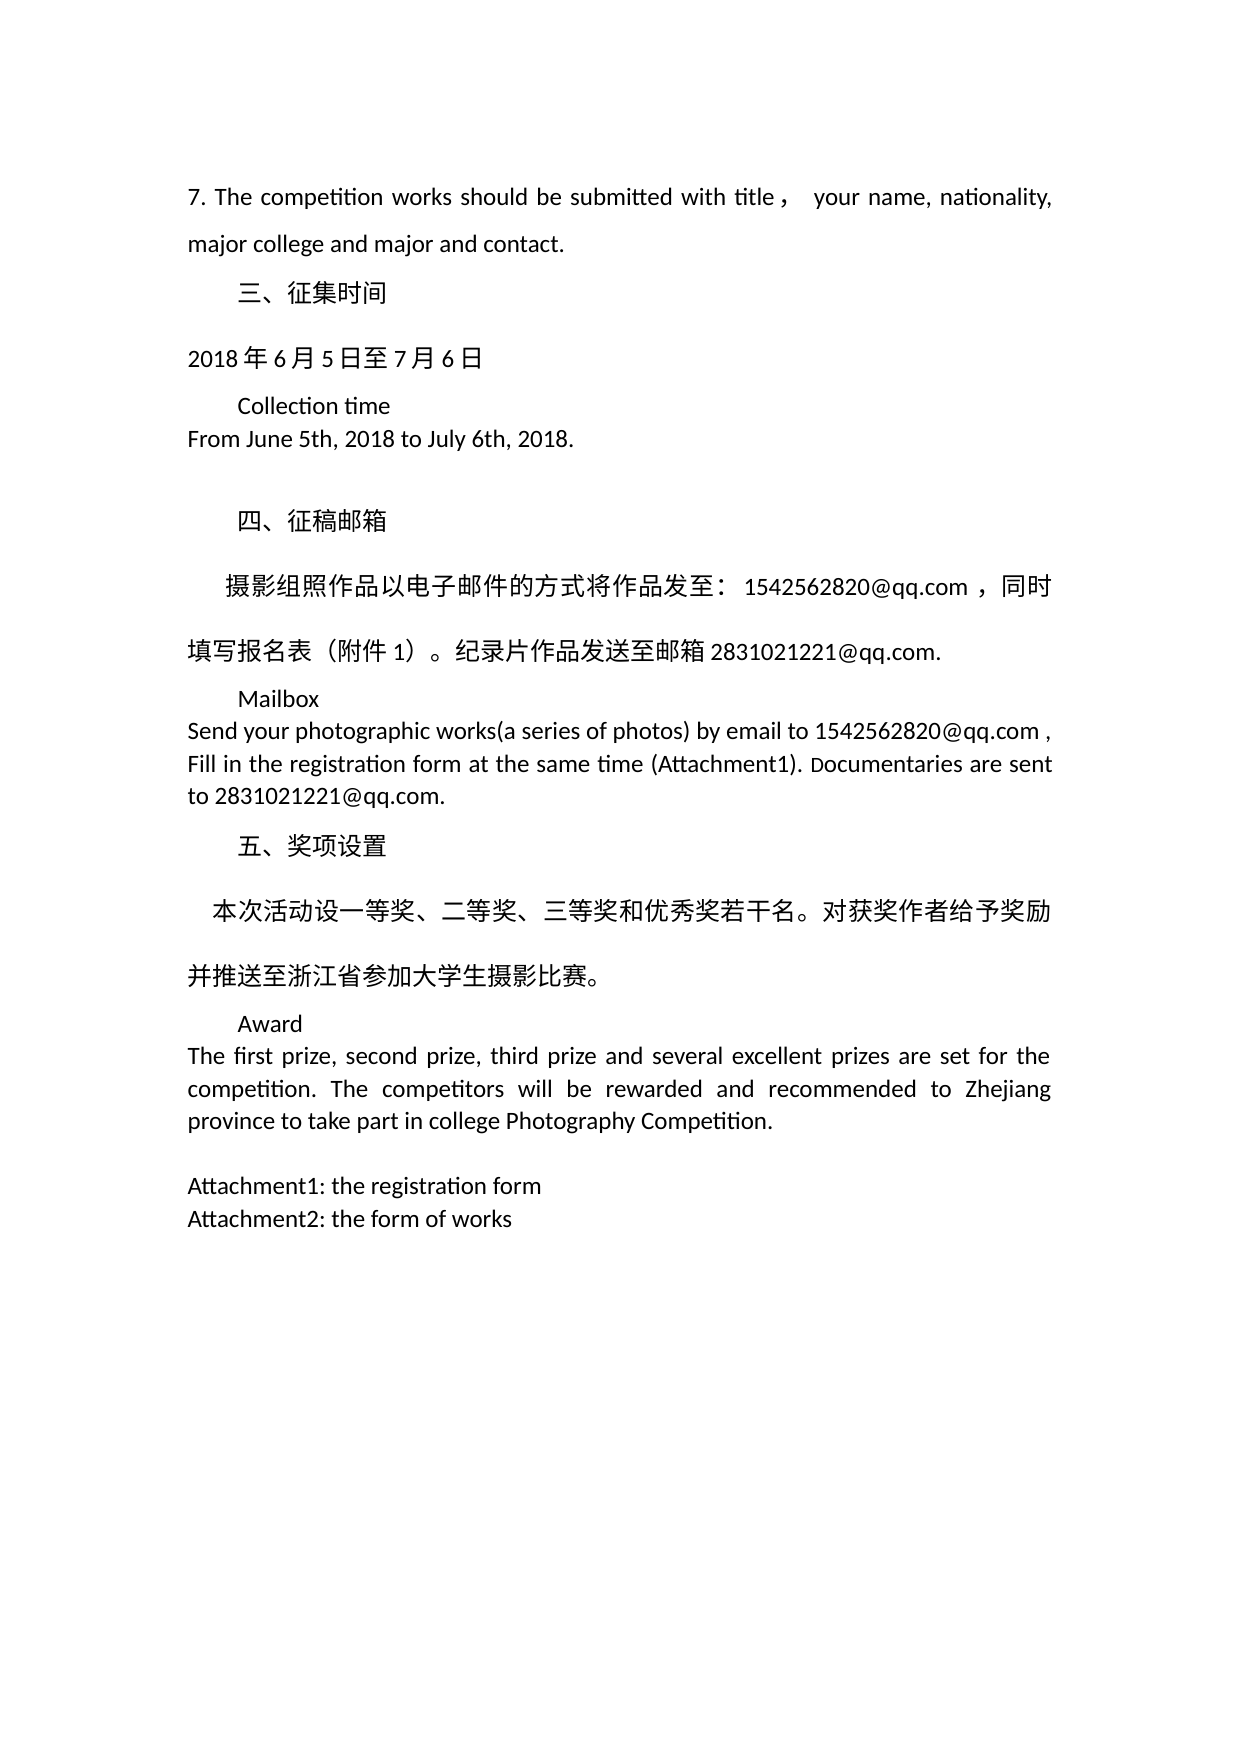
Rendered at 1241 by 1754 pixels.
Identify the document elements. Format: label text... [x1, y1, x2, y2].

text Attachment1: the registration form [187, 1169, 1053, 1202]
text Attachment2: the form of works [187, 1202, 1053, 1234]
text The first prize, second prize, third prize and several excellent prizes are set for the competition. The competitors will be rewarded and recommended to Zhejiang province to take part in college Photography Competition. [187, 1039, 1053, 1137]
text Collection time [187, 389, 1053, 422]
text 五、奖项设置 [187, 812, 1053, 877]
text 本次活动设一等奖、二等奖、三等奖和优秀奖若干名。对获奖作者给予奖励并推送至浙江省参加大学生摄影比赛。 [187, 877, 1053, 1007]
text 四、征稿邮箱 [187, 487, 1053, 552]
text 三、征集时间 [187, 259, 1053, 324]
text 2018年6月5日至7月6日 [187, 324, 1053, 389]
text Award [187, 1007, 1053, 1039]
text From June 5th, 2018 to July 6th, 2018. [187, 422, 1053, 454]
text Send your photographic works(a series of photos) by email to 1542562820@qq.com , Fill in the registration form at the same time (Attachment1). Documentaries are sent to 2831021221@qq.com. [187, 714, 1053, 812]
text Mailbox [187, 682, 1053, 714]
text 摄影组照作品以电子邮件的方式将作品发至：1542562820@qq.com ，同时填写报名表（附件1）。纪录片作品发送至邮箱2831021221@qq.com. [187, 552, 1053, 682]
text 7. The competition works should be submitted with title， your name, nationality, major college and major and contact. [187, 162, 1053, 259]
